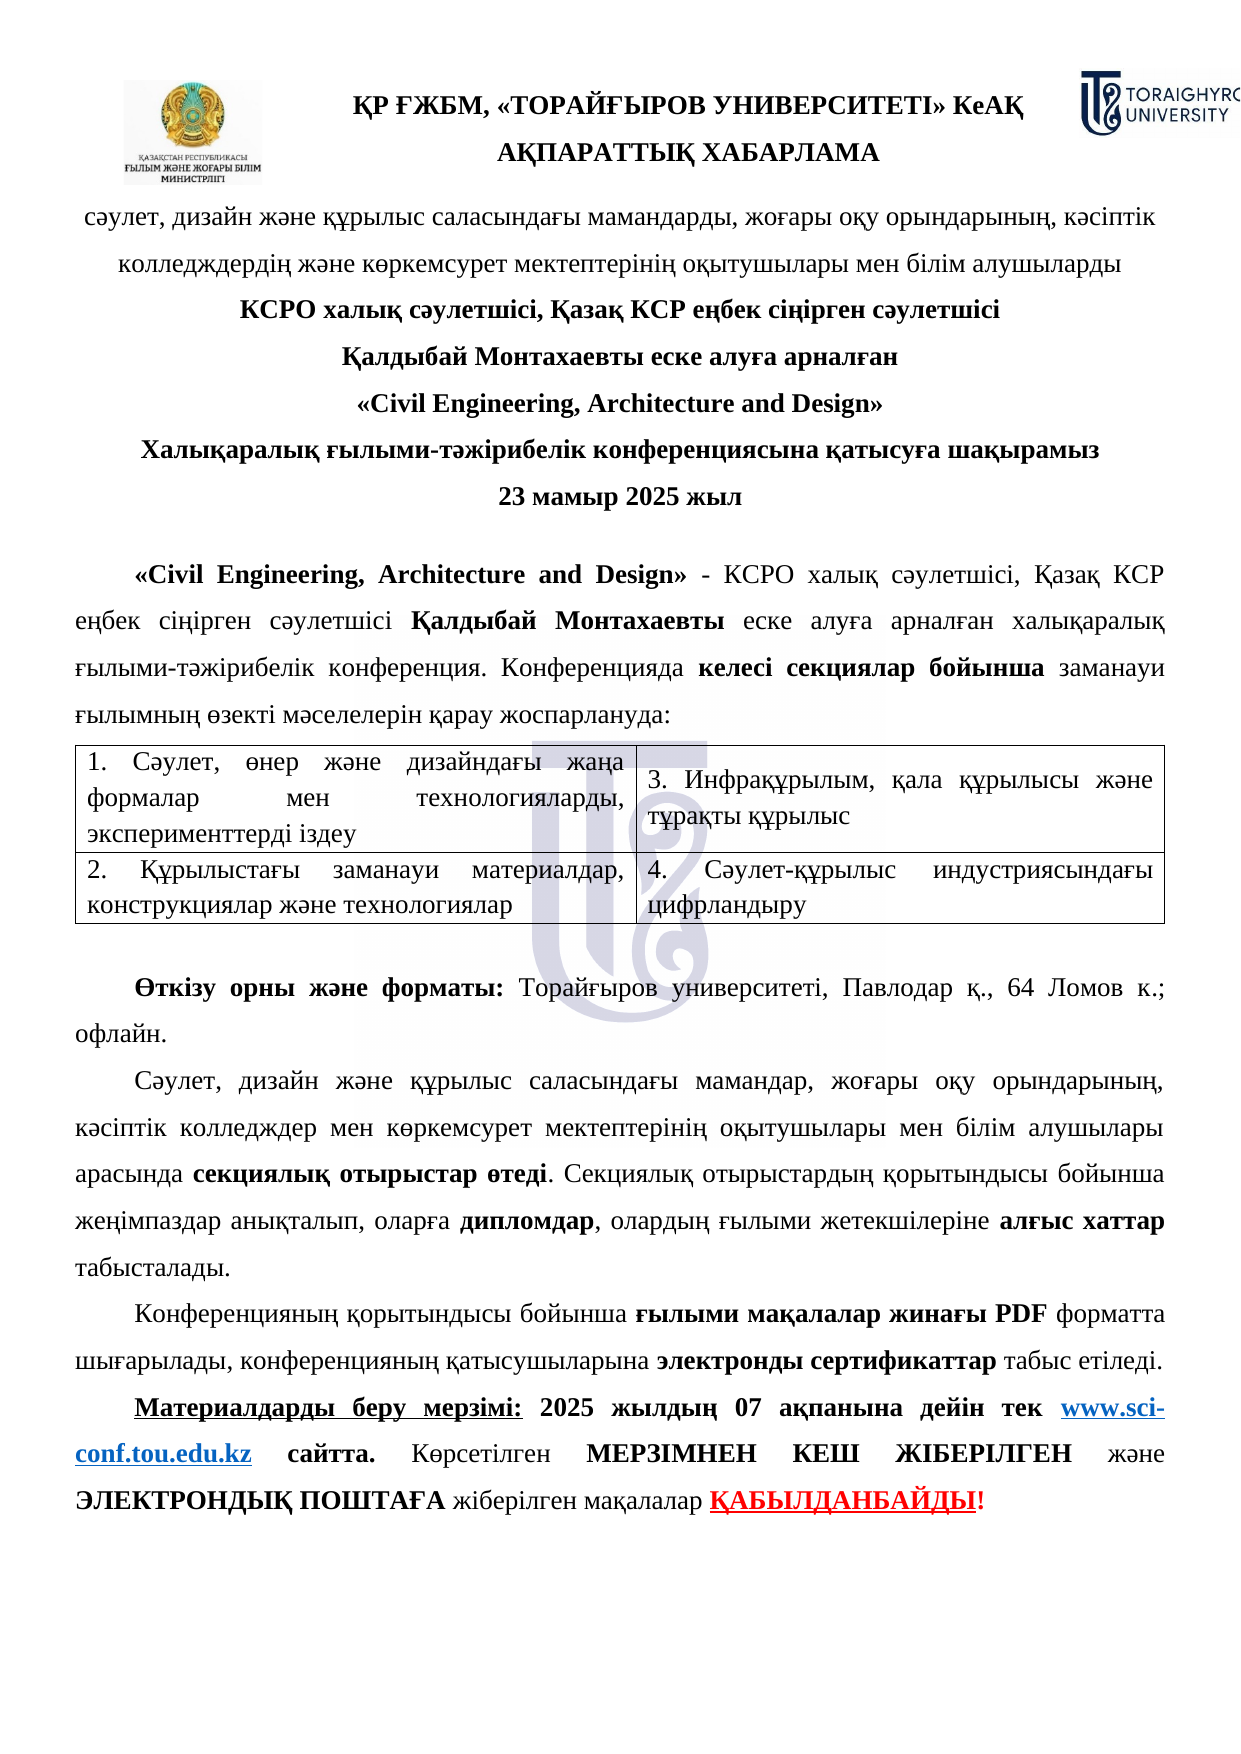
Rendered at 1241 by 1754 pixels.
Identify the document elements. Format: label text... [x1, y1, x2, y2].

text Сәулет, дизайн және құрылыс саласындағы мамандар, жоғары оқу орындарының, кәсіптік колледждер мен көркемсурет мектептерінің оқытушылары мен білім алушылары арасында секциялық отырыстар өтеді. Секциялық отырыстардың қорытындысы бойынша жеңімпаздар анықталып, оларға дипломдар, олардың ғылыми жетекшілеріне алғыс хаттар табысталады. [75, 1064, 1165, 1282]
table_header [75, 69, 311, 200]
table_header 3. Инфрақұрылым, қала құрылысы және тұрақты құрылыс [637, 746, 1164, 852]
text Конференцияның қорытындысы бойынша ғылыми мақалалар жинағы PDF форматта шығарылады, конференцияның қатысушыларына электронды сертификаттар табыс етіледі. [75, 1297, 1165, 1375]
text «Civil Engineering, Architecture and Design» - КСРО халық сәулетшісі, Қазақ КСР еңбек сіңірген сәулетшісі Қалдыбай Монтахаевты еске алуға арналған халықаралық ғылыми-тәжірибелік конференция. Конференцияда келесі секциялар бойынша заманауи ғылымның өзекті мәселелерін қарау жоспарлануда: [75, 558, 1165, 729]
table_header 1. Сәулет, өнер және дизайндағы жаңа формалар мен технологияларды, эксперименттерді іздеу [76, 746, 636, 852]
text «Civil Engineering, Architecture and Design» [75, 387, 1165, 418]
text сәулет, дизайн және құрылыс саласындағы мамандарды, жоғары оқу орындарының, кәсіптік колледждердің және көркемсурет мектептерінің оқытушылары мен білім алушыларды [75, 200, 1165, 278]
text Материалдарды беру мерзімі: 2025 жылдың 07 ақпанына дейін тек www.sci-conf.tou.edu.kz сайтта. Көрсетілген МЕРЗІМНЕН КЕШ ЖІБЕРІЛГЕН және ЭЛЕКТРОНДЫҚ ПОШТАҒА жіберілген мақалалар ҚАБЫЛДАНБАЙДЫ! [75, 1391, 1165, 1515]
text Қалдыбай Монтахаевты еске алуға арналған [75, 340, 1165, 371]
table_cell 2. Құрылыстағы заманауи материалдар, конструкциялар және технологиялар [76, 853, 636, 923]
table_cell 4. Сәулет-құрылыс индустриясындағы цифрландыру [637, 853, 1164, 923]
table_header ҚР ҒЖБМ, «ТОРАЙҒЫРОВ УНИВЕРСИТЕТІ» КеАҚ АҚПАРАТТЫҚ ХАБАРЛАМА [311, 69, 1066, 200]
picture [1078, 68, 1241, 138]
text КСРО халық сәулетшісі, Қазақ КСР еңбек сіңірген сәулетшісі [75, 293, 1165, 324]
table_header [1066, 69, 1240, 200]
text Өткізу орны және форматы: Торайғыров университеті, Павлодар қ., 64 Ломов к.; офлайн. [75, 971, 1165, 1049]
picture [123, 80, 263, 185]
text Халықаралық ғылыми-тәжірибелік конференциясына қатысуға шақырамыз [75, 433, 1165, 464]
text 23 мамыр 2025 жыл [75, 480, 1165, 511]
